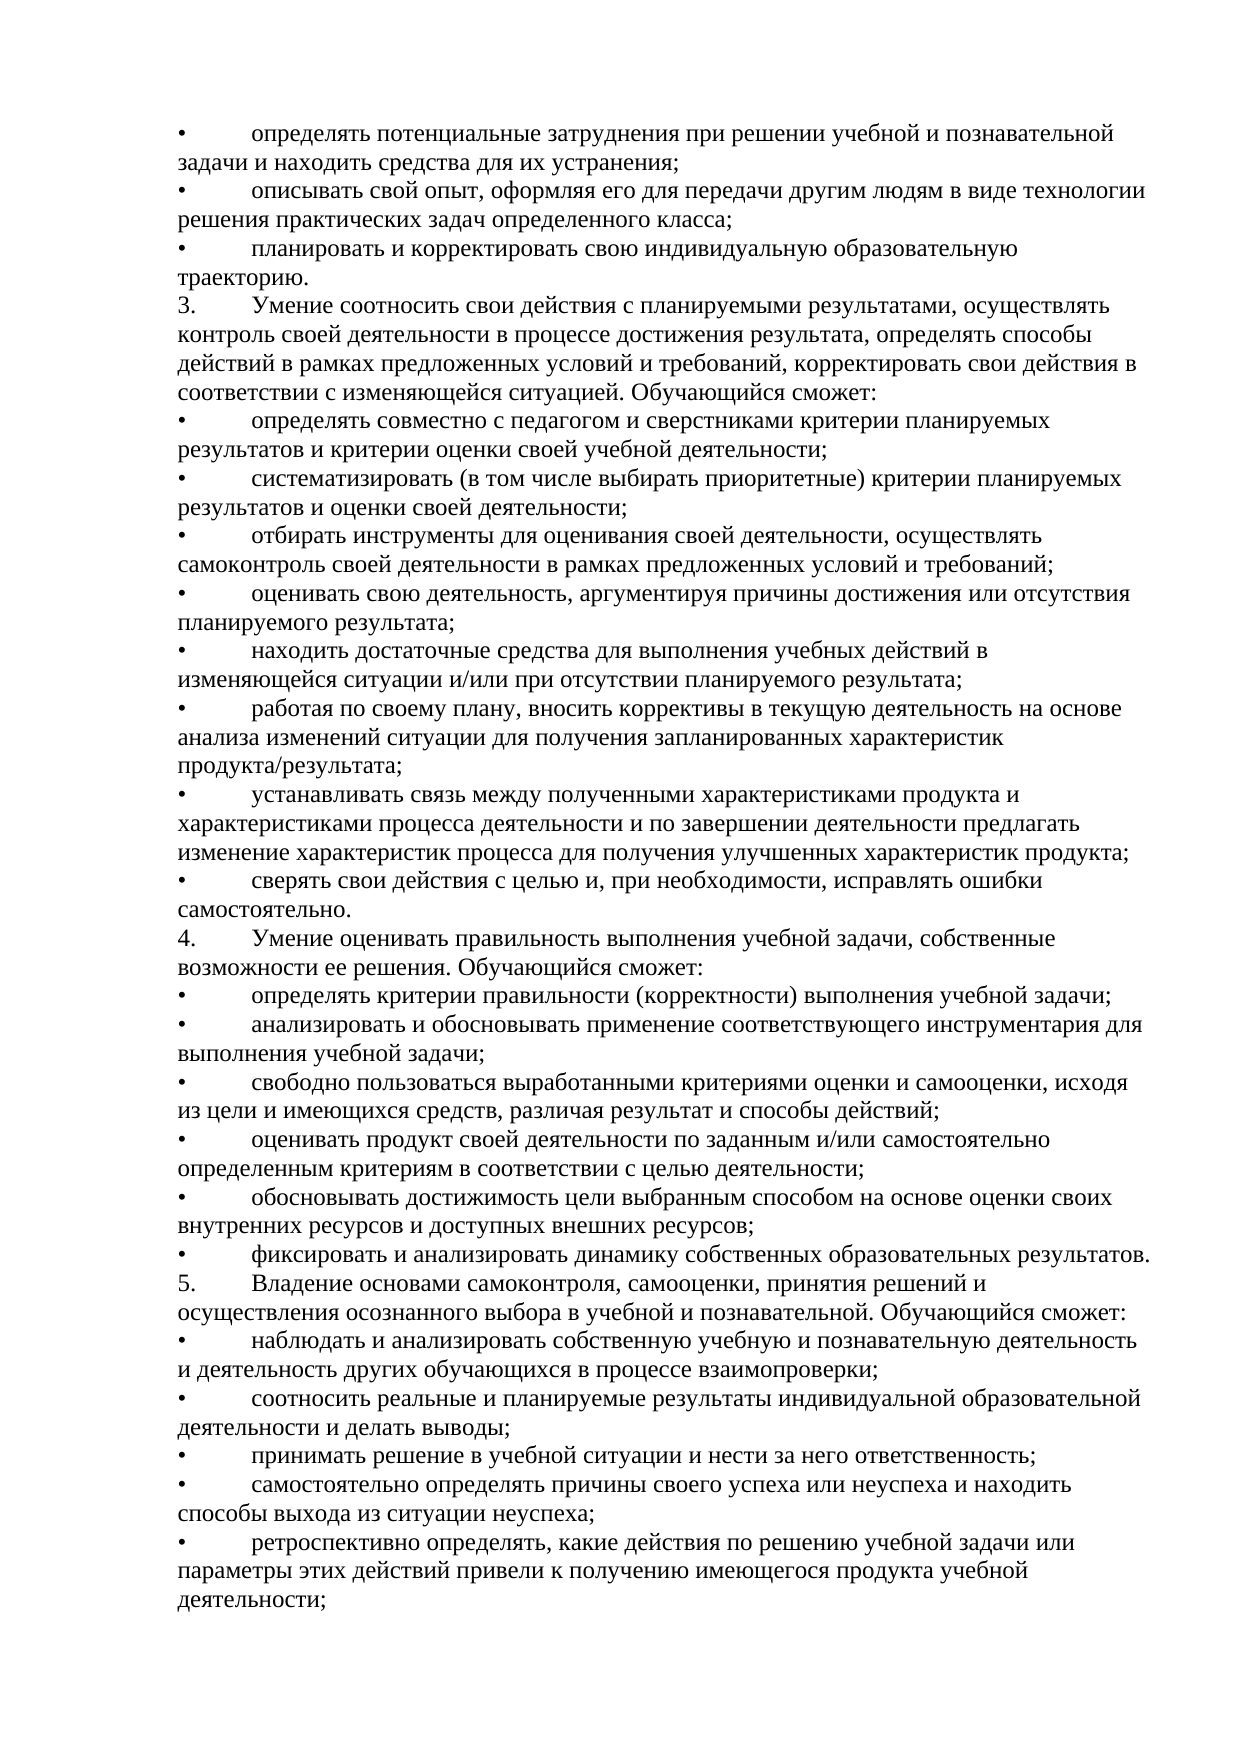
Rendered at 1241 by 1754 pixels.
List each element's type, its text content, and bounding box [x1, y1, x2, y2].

text • находить достаточные средства для выполнения учебных действий в изменяющейся ситуации и/или при отсутствии планируемого результата; [177, 636, 1152, 693]
text • принимать решение в учебной ситуации и нести за него ответственность; [177, 1441, 1152, 1469]
text • самостоятельно определять причины своего успеха или неуспеха и находить способы выхода из ситуации неуспеха; [177, 1469, 1152, 1527]
text • определять совместно с педагогом и сверстниками критерии планируемых результатов и критерии оценки своей учебной деятельности; [177, 406, 1152, 463]
text • устанавливать связь между полученными характеристиками продукта и характеристиками процесса деятельности и по завершении деятельности предлагать изменение характеристик процесса для получения улучшенных характеристик продукта; [177, 779, 1152, 866]
text • работая по своему плану, вносить коррективы в текущую деятельность на основе анализа изменений ситуации для получения запланированных характеристик продукта/результата; [177, 693, 1152, 779]
text 5. Владение основами самоконтроля, самооценки, принятия решений и осуществления осознанного выбора в учебной и познавательной. Обучающийся сможет: [177, 1268, 1152, 1326]
text 4. Умение оценивать правильность выполнения учебной задачи, собственные возможности ее решения. Обучающийся сможет: [177, 923, 1152, 981]
text • определять потенциальные затруднения при решении учебной и познавательной задачи и находить средства для их устранения; [177, 118, 1152, 176]
text • анализировать и обосновывать применение соответствующего инструментария для выполнения учебной задачи; [177, 1009, 1152, 1067]
text • определять критерии правильности (корректности) выполнения учебной задачи; [177, 981, 1152, 1009]
text • планировать и корректировать свою индивидуальную образовательную траекторию. [177, 233, 1152, 291]
text • оценивать свою деятельность, аргументируя причины достижения или отсутствия планируемого результата; [177, 578, 1152, 636]
text • описывать свой опыт, оформляя его для передачи другим людям в виде технологии решения практических задач определенного класса; [177, 176, 1152, 233]
text • систематизировать (в том числе выбирать приоритетные) критерии планируемых результатов и оценки своей деятельности; [177, 463, 1152, 521]
text • свободно пользоваться выработанными критериями оценки и самооценки, исходя из цели и имеющихся средств, различая результат и способы действий; [177, 1067, 1152, 1124]
text • оценивать продукт своей деятельности по заданным и/или самостоятельно определенным критериям в соответствии с целью деятельности; [177, 1124, 1152, 1182]
text • фиксировать и анализировать динамику собственных образовательных результатов. [177, 1239, 1152, 1268]
text 3. Умение соотносить свои действия с планируемыми результатами, осуществлять контроль своей деятельности в процессе достижения результата, определять способы действий в рамках предложенных условий и требований, корректировать свои действия в соответствии с изменяющейся ситуацией. Обучающийся сможет: [177, 291, 1152, 406]
text • соотносить реальные и планируемые результаты индивидуальной образовательной деятельности и делать выводы; [177, 1383, 1152, 1441]
text • отбирать инструменты для оценивания своей деятельности, осуществлять самоконтроль своей деятельности в рамках предложенных условий и требований; [177, 521, 1152, 578]
text • наблюдать и анализировать собственную учебную и познавательную деятельность и деятельность других обучающихся в процессе взаимопроверки; [177, 1326, 1152, 1383]
text • ретроспективно определять, какие действия по решению учебной задачи или параметры этих действий привели к получению имеющегося продукта учебной деятельности; [177, 1527, 1152, 1613]
text • обосновывать достижимость цели выбранным способом на основе оценки своих внутренних ресурсов и доступных внешних ресурсов; [177, 1182, 1152, 1239]
text • сверять свои действия с целью и, при необходимости, исправлять ошибки самостоятельно. [177, 866, 1152, 923]
